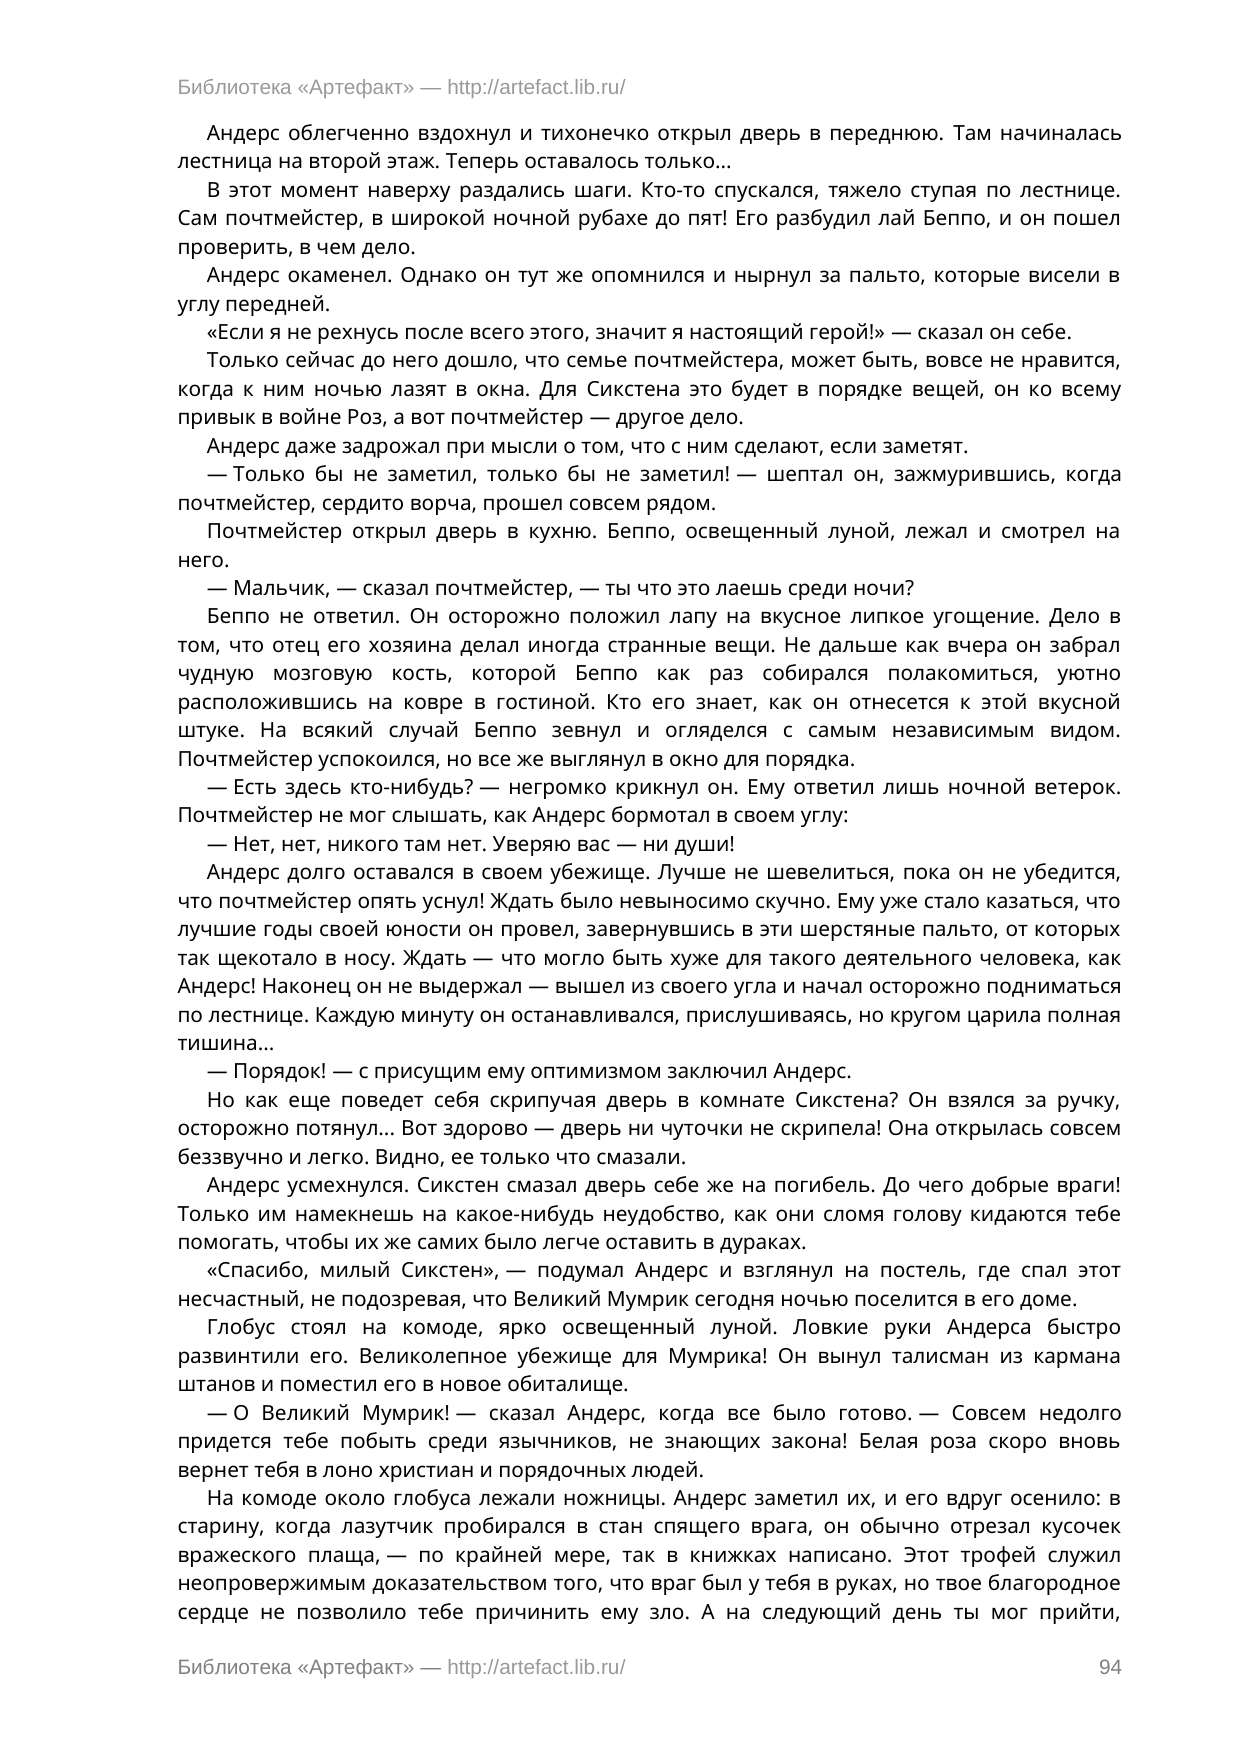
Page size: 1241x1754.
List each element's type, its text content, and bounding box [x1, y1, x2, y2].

text Андерс окаменел. Однако он тут же опомнился и нырнул за пальто, которые висели в углу передней. [177, 260, 1122, 317]
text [177, 1483, 1122, 1625]
text Почтмейстер открыл дверь в кухню. Беппо, освещенный луной, лежал и смотрел на него. [177, 516, 1122, 573]
text «Спасибо, милый Сикстен», — подумал Андерс и взглянул на постель, где спал этот несчастный, не подозревая, что Великий Мумрик сегодня ночью поселится в его доме. [177, 1256, 1122, 1312]
text — Tолько бы не заметил, только бы не заметил! — шептал он, зажмурившись, когда почтмейстер, сердито ворча, прошел совсем рядом. [177, 459, 1122, 516]
text Андерс усмехнулся. Сикстен смазал дверь себе же на погибель. До чего добрые враги! Tолько им намекнешь на какое-нибудь неудобство, как они сломя голову кидаются тебе помогать, чтобы их же самих было легче оставить в дураках. [177, 1170, 1122, 1256]
text Беппо не ответил. Он осторожно положил лапу на вкусное липкое угощение. Дело в том, что отец его хозяина делал иногда странные вещи. Не дальше как вчера он забрал чудную мозговую кость, которой Беппо как раз собирался полакомиться, уютно расположившись на ковре в гостиной. Кто его знает, как он отнесется к этой вкусной штуке. На всякий случай Беппо зевнул и огляделся с самым независимым видом. Почтмейстер успокоился, но все же выглянул в окно для порядка. [177, 602, 1122, 772]
text Андерс даже задрожал при мысли о том, что с ним сделают, если заметят. [177, 431, 1122, 459]
text Андерс облегченно вздохнул и тихонечко открыл дверь в переднюю. Tам начиналась лестница на второй этаж. Tеперь оставалось только... [177, 118, 1122, 175]
text В этот момент наверху раздались шаги. Кто-то спускался, тяжело ступая по лестнице. Сам почтмейстер, в широкой ночной рубахе до пят! Его разбудил лай Беппо, и он пошел проверить, в чем дело. [177, 175, 1122, 260]
text Но как еще поведет себя скрипучая дверь в комнате Сикстена? Он взялся за ручку, осторожно потянул... Вот здорово — дверь ни чуточки не скрипела! Она открылась совсем беззвучно и легко. Видно, ее только что смазали. [177, 1085, 1122, 1170]
text — Мальчик, — сказал почтмейстер, — ты что это лаешь среди ночи? [177, 573, 1122, 602]
text «Если я не рехнусь после всего этого, значит я настоящий герой!» — сказал он себе. [177, 317, 1122, 346]
text Глобус стоял на комоде, ярко освещенный луной. Ловкие руки Андерса быстро развинтили его. Великолепное убежище для Мумрика! Он вынул талисман из кармана штанов и поместил его в новое обиталище. [177, 1312, 1122, 1398]
text Андерс долго оставался в своем убежище. Лучше не шевелиться, пока он не убедится, что почтмейстер опять уснул! Ждать было невыносимо скучно. Ему уже стало казаться, что лучшие годы своей юности он провел, завернувшись в эти шерстяные пальто, от которых так щекотало в носу. Ждать — что могло быть хуже для такого деятельного человека, как Андерс! Наконец он не выдержал — вышел из своего угла и начал осторожно подниматься по лестнице. Каждую минуту он останавливался, прислушиваясь, но кругом царила полная тишина... [177, 857, 1122, 1057]
text — Есть здесь кто-нибудь? — негромко крикнул он. Ему ответил лишь ночной ветерок. Почтмейстер не мог слышать, как Андерс бормотал в своем углу: [177, 772, 1122, 829]
text — Нет, нет, никого там нет. Уверяю вас — ни души! [177, 829, 1122, 857]
text — О Великий Мумрик! — сказал Андерс, когда все было готово. — Совсем недолго придется тебе побыть среди язычников, не знающих закона! Белая роза скоро вновь вернет тебя в лоно христиан и порядочных людей. [177, 1398, 1122, 1483]
text — Порядок! — с присущим ему оптимизмом заключил Андерс. [177, 1057, 1122, 1085]
text Tолько сейчас до него дошло, что семье почтмейстера, может быть, вовсе не нравится, когда к ним ночью лазят в окна. Для Сикстена это будет в порядке вещей, он ко всему привык в войне Роз, а вот почтмейстер — другое дело. [177, 346, 1122, 431]
